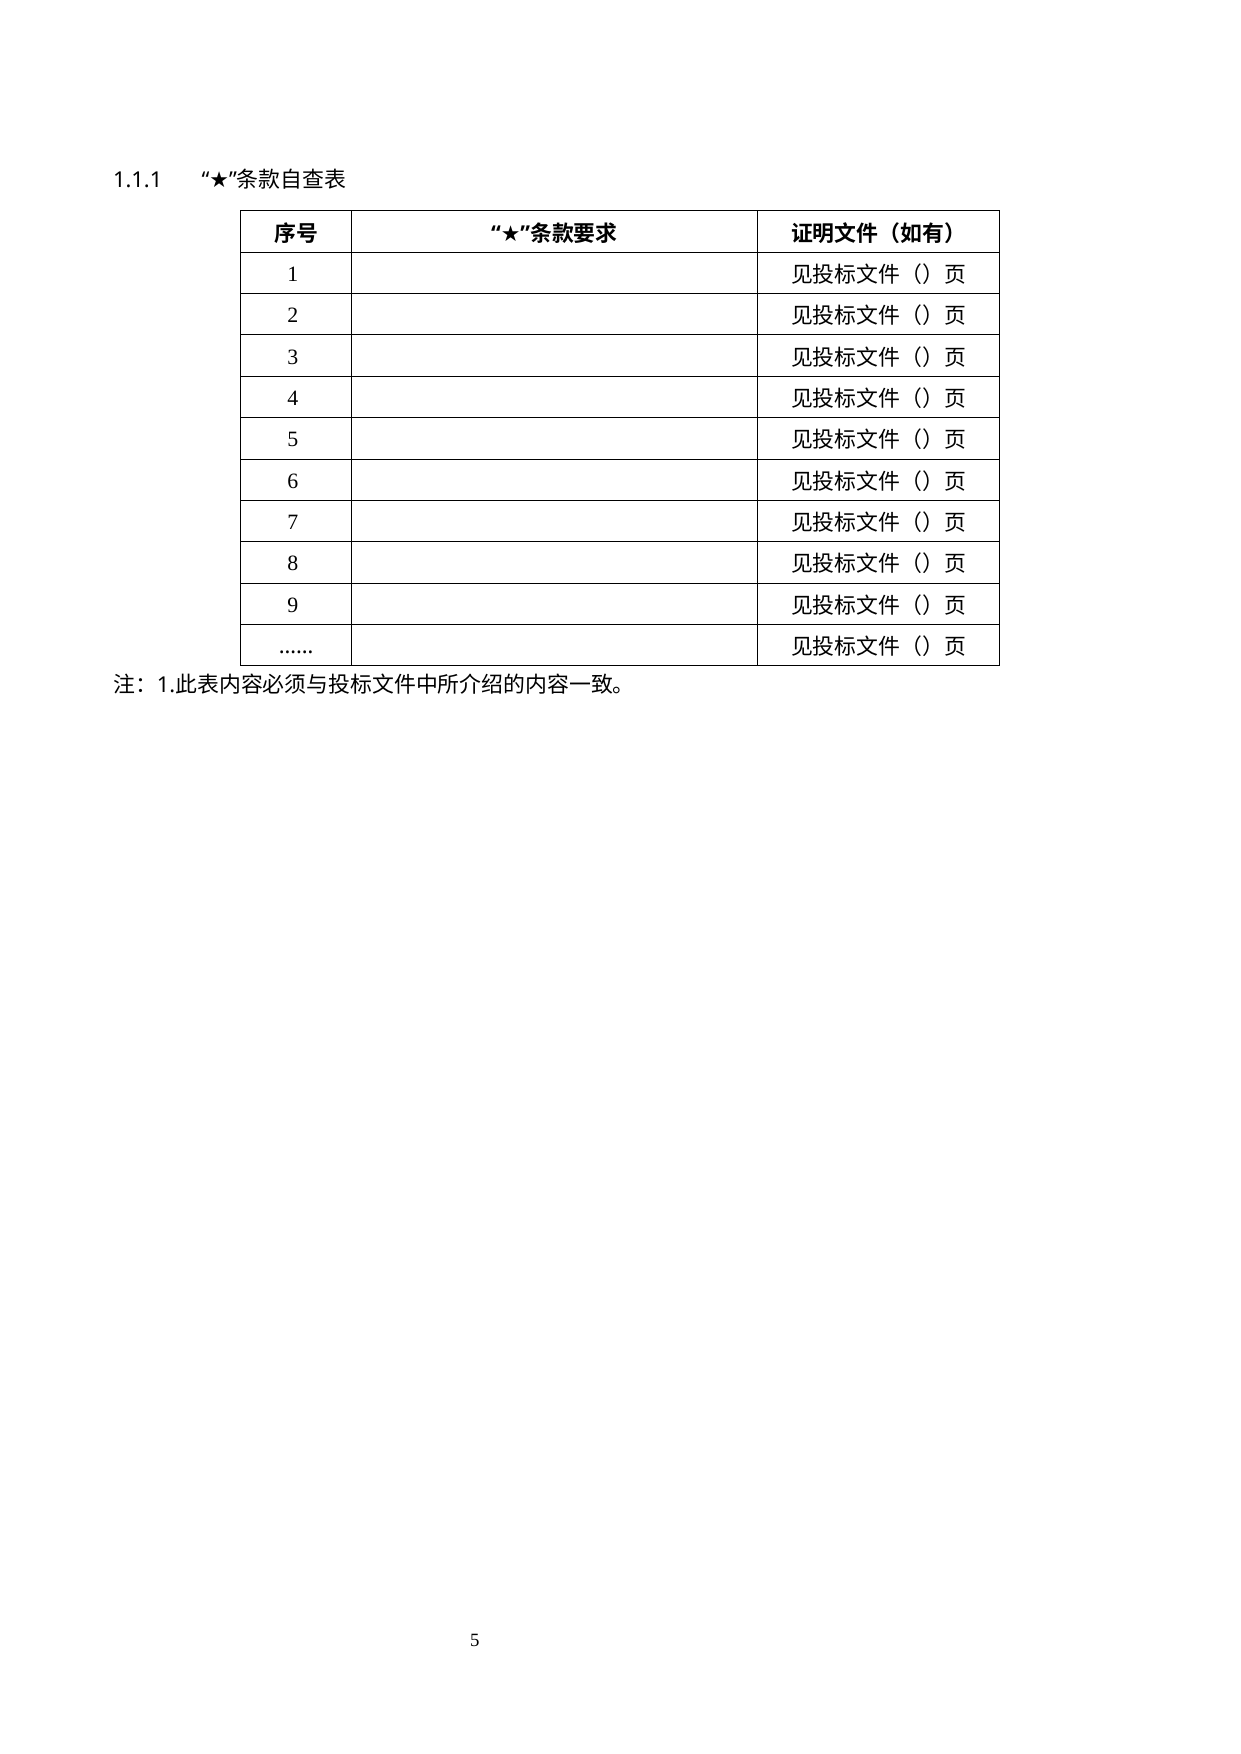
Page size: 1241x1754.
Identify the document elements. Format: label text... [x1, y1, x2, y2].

text 1.1.1 “★”条款自查表 [113, 162, 1127, 194]
table_cell [352, 418, 757, 458]
table_cell [241, 335, 351, 376]
table_cell [352, 335, 757, 376]
table_cell 见投标文件（）页 [758, 377, 999, 417]
table_cell [352, 294, 757, 334]
table_cell [352, 377, 757, 417]
table_cell 见投标文件（）页 [758, 418, 999, 458]
table_cell [352, 625, 757, 665]
table_cell 见投标文件（）页 [758, 460, 999, 500]
table_cell [241, 253, 351, 293]
table_cell [241, 460, 351, 500]
table_cell …… [241, 625, 351, 665]
table_cell 见投标文件（）页 [758, 253, 999, 293]
table_cell [241, 542, 351, 582]
table_cell 见投标文件（）页 [758, 294, 999, 334]
table_cell 见投标文件（）页 [758, 335, 999, 376]
table_header 序号 [241, 211, 351, 252]
table_cell [241, 501, 351, 541]
table_cell [241, 584, 351, 624]
table_cell 见投标文件（）页 [758, 625, 999, 665]
table_header “★”条款要求 [352, 211, 757, 252]
table_cell 见投标文件（）页 [758, 584, 999, 624]
table_cell [352, 460, 757, 500]
table_header 证明文件（如有） [758, 211, 999, 252]
table_cell [241, 294, 351, 334]
table_cell [241, 377, 351, 417]
text 注：1.此表内容必须与投标文件中所介绍的内容一致。 [113, 666, 1127, 699]
table_cell 见投标文件（）页 [758, 501, 999, 541]
table_cell [352, 253, 757, 293]
table_cell 见投标文件（）页 [758, 542, 999, 582]
table_cell [352, 501, 757, 541]
table_cell [352, 542, 757, 582]
table_cell [241, 418, 351, 458]
table_cell [352, 584, 757, 624]
